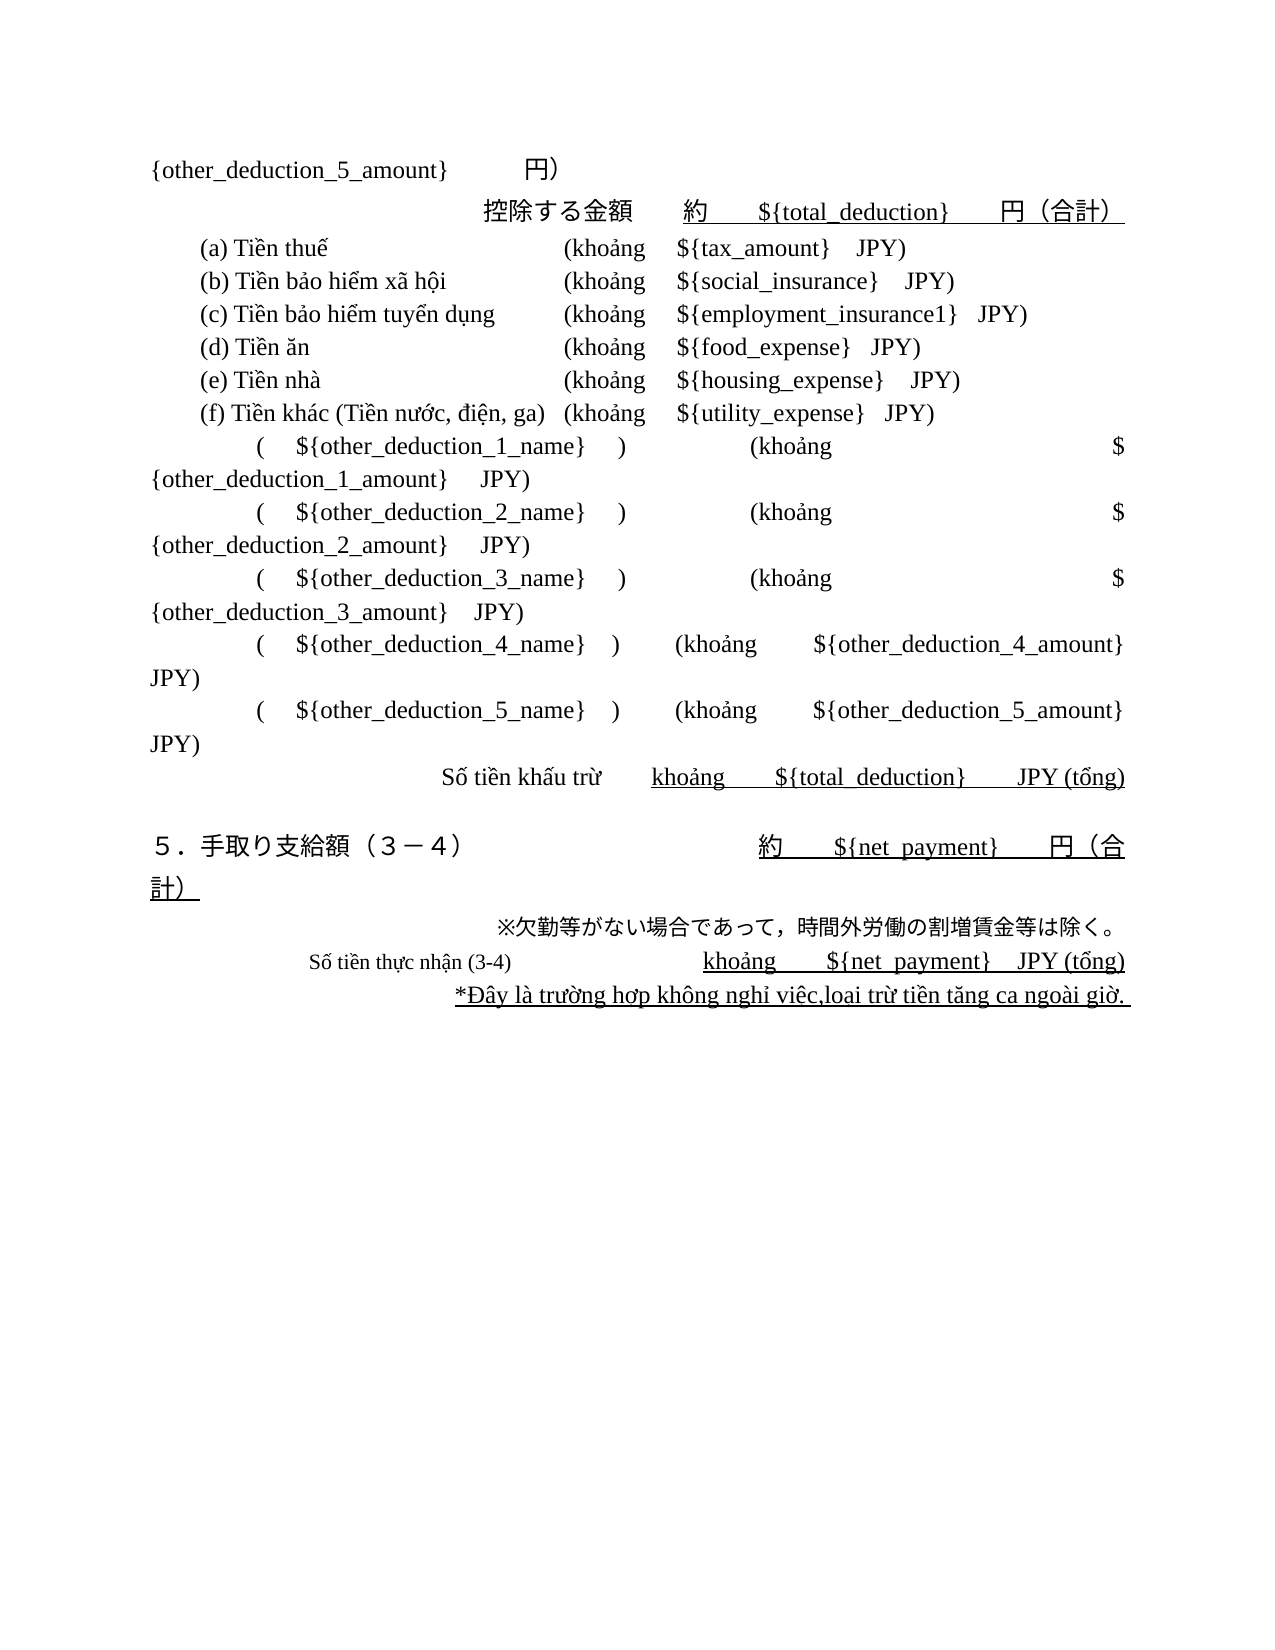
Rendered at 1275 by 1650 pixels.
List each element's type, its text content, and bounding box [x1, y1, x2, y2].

text (f) Tiền khác (Tiền nước, điện, ga) (khoảng ${utility_expense} JPY) [150, 398, 1125, 427]
text (a) Tiền thuế (khoảng ${tax_amount} JPY) [150, 233, 1125, 262]
text (d) Tiền ăn (khoảng ${food_expense} JPY) [150, 332, 1125, 361]
text (e) Tiền nhà (khoảng ${housing_expense} JPY) [150, 365, 1125, 394]
text ５．手取り支給額（３－４） 約 ${net_payment} 円（合計） [150, 826, 1125, 904]
text ※欠勤等がない場合であって，時間外労働の割増賃金等は除く。 [150, 910, 1125, 942]
text ( ${other_deduction_4_name} ) (khoảng ${other_deduction_4_amount} JPY) [150, 629, 1125, 691]
text ( ${other_deduction_2_name} ) (khoảng ${other_deduction_2_amount} JPY) [150, 497, 1125, 559]
text ( ${other_deduction_3_name} ) (khoảng ${other_deduction_3_amount} JPY) [150, 563, 1125, 625]
text Số tiền thực nhận (3-4) khoảng ${net_payment} JPY (tổng) [150, 946, 1125, 975]
text (c) Tiền bảo hiểm tuyển dụng (khoảng ${employment_insurance1} JPY) [150, 299, 1125, 328]
text (b) Tiền bảo hiểm xã hội (khoảng ${social_insurance} JPY) [150, 266, 1125, 295]
text 控除する金額 約 ${total_deduction} 円（合計） [150, 192, 1125, 228]
text ( ${other_deduction_1_name} ) (khoảng ${other_deduction_1_amount} JPY) [150, 431, 1125, 493]
text Số tiền khấu trừ khoảng ${total_deduction} JPY (tổng) [150, 762, 1125, 790]
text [150, 150, 1125, 186]
text ( ${other_deduction_5_name} ) (khoảng ${other_deduction_5_amount} JPY) [150, 696, 1125, 757]
text *Đây là trường hợp không nghỉ việc,loại trừ tiền tăng ca ngoài giờ. [150, 980, 1125, 1009]
